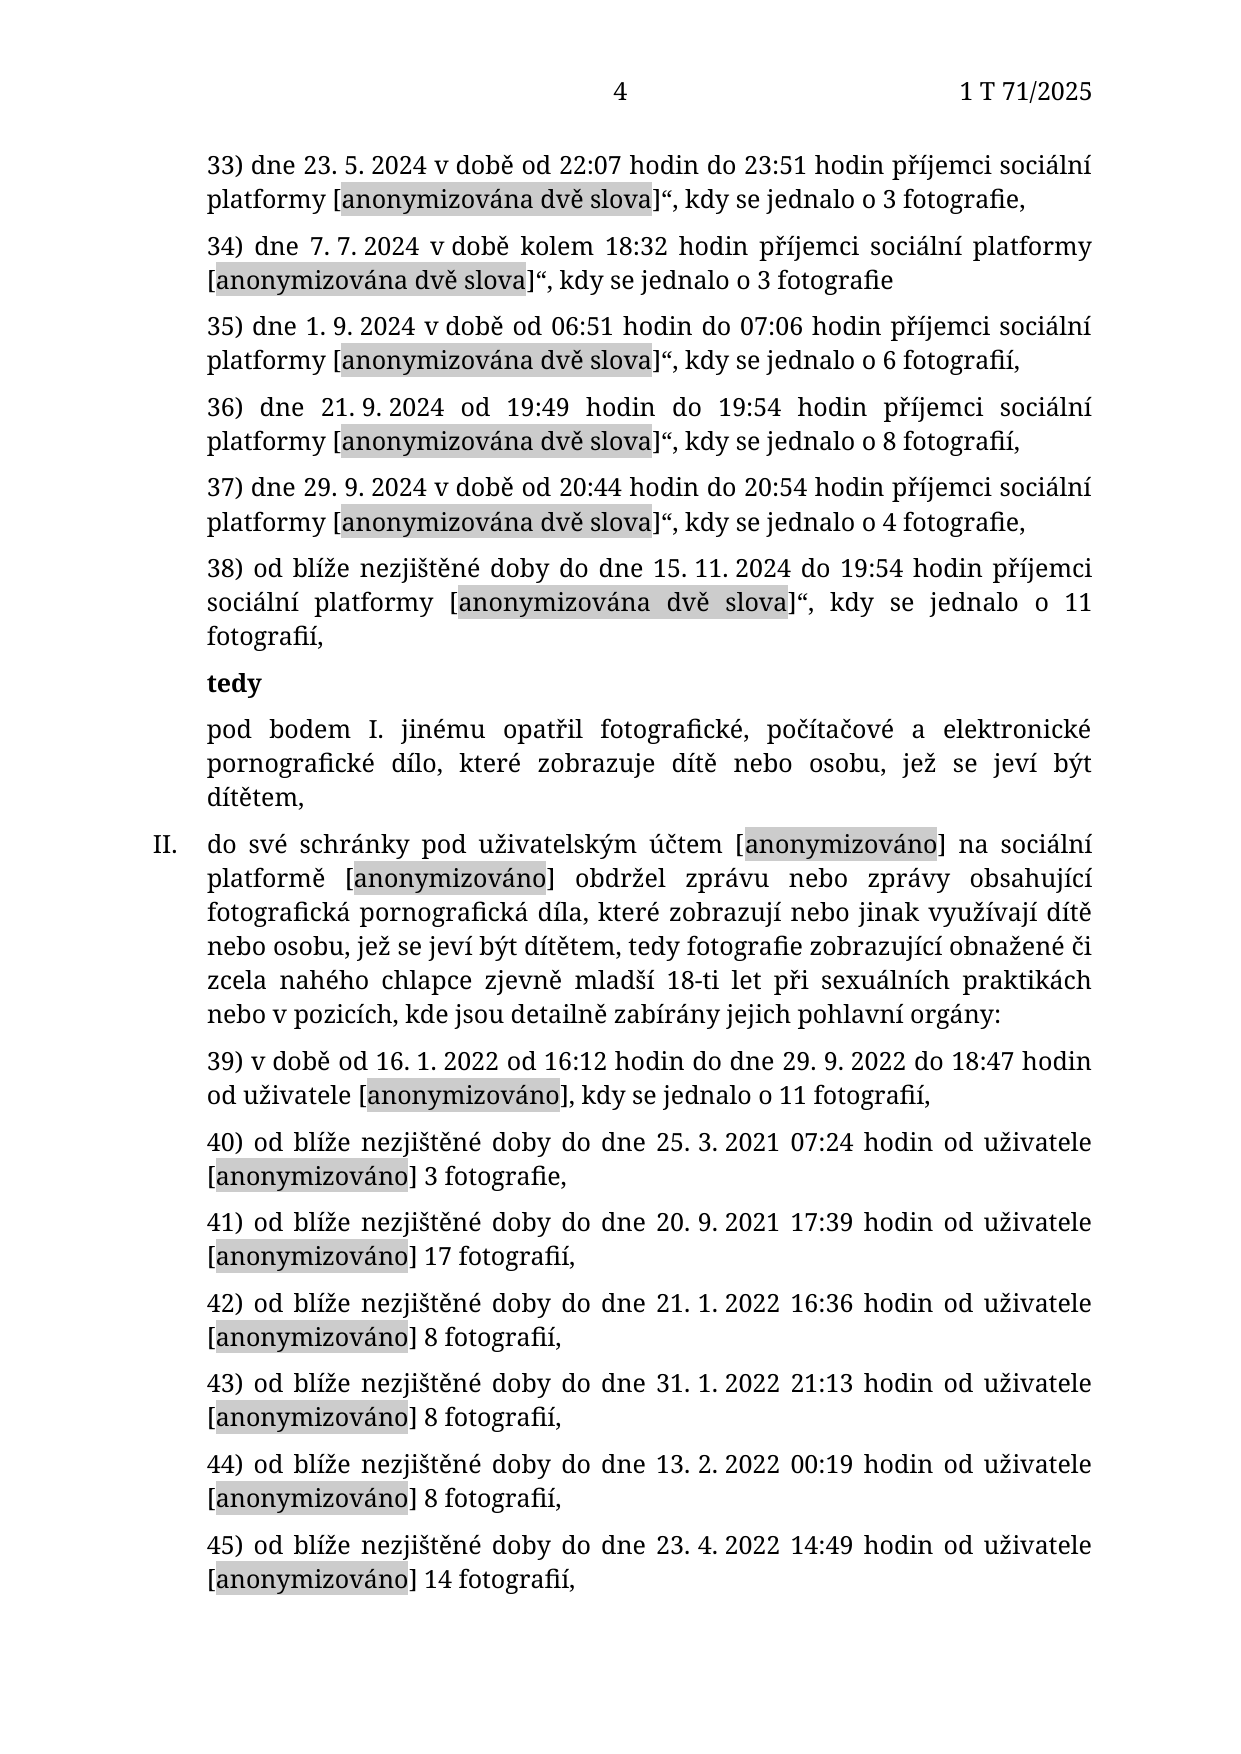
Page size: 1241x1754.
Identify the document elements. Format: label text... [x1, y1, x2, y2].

text 43) od blíže nezjištěné doby do dne 31. 1. 2022 21:13 hodin od uživatele [anonymizováno] 8 fotografií, [207, 1366, 1093, 1434]
text 41) od blíže nezjištěné doby do dne 20. 9. 2021 17:39 hodin od uživatele [anonymizováno] 17 fotografií, [207, 1205, 1093, 1273]
text 35) dne 1. 9. 2024 v době od 06:51 hodin do 07:06 hodin příjemci sociální platformy [anonymizována dvě slova]“, kdy se jednalo o 6 fotografií, [207, 309, 1093, 377]
text 38) od blíže nezjištěné doby do dne 15. 11. 2024 do 19:54 hodin příjemci sociální platformy [anonymizována dvě slova]“, kdy se jednalo o 11 fotografií, [207, 551, 1093, 653]
text 42) od blíže nezjištěné doby do dne 21. 1. 2022 16:36 hodin od uživatele [anonymizováno] 8 fotografií, [207, 1285, 1093, 1353]
text 37) dne 29. 9. 2024 v době od 20:44 hodin do 20:54 hodin příjemci sociální platformy [anonymizována dvě slova]“, kdy se jednalo o 4 fotografie, [207, 470, 1093, 538]
text 34) dne 7. 7. 2024 v době kolem 18:32 hodin příjemci sociální platformy [anonymizována dvě slova]“, kdy se jednalo o 3 fotografie [207, 228, 1093, 296]
text tedy [207, 665, 1093, 699]
text 40) od blíže nezjištěné doby do dne 25. 3. 2021 07:24 hodin od uživatele [anonymizováno] 3 fotografie, [207, 1124, 1093, 1192]
text 36) dne 21. 9. 2024 od 19:49 hodin do 19:54 hodin příjemci sociální platformy [anonymizována dvě slova]“, kdy se jednalo o 8 fotografií, [207, 389, 1093, 458]
text 45) od blíže nezjištěné doby do dne 23. 4. 2022 14:49 hodin od uživatele [anonymizováno] 14 fotografií, [207, 1527, 1093, 1595]
text pod bodem I. jinému opatřil fotografické, počítačové a elektronické pornografické dílo, které zobrazuje dítě nebo osobu, jež se jeví být dítětem, [207, 712, 1093, 814]
text do své schránky pod uživatelským účtem [anonymizováno] na sociální platformě [anonymizováno] obdržel zprávu nebo zprávy obsahující fotografická pornografická díla, které zobrazují nebo jinak využívají dítě nebo osobu, jež se jeví být dítětem, tedy fotografie zobrazující obnažené či zcela nahého chlapce zjevně mladší 18-ti let při sexuálních praktikách nebo v pozicích, kde jsou detailně zabírány jejich pohlavní orgány: [177, 827, 1093, 1031]
text 39) v době od 16. 1. 2022 od 16:12 hodin do dne 29. 9. 2022 do 18:47 hodin od uživatele [anonymizováno], kdy se jednalo o 11 fotografií, [207, 1043, 1093, 1112]
text 44) od blíže nezjištěné doby do dne 13. 2. 2022 00:19 hodin od uživatele [anonymizováno] 8 fotografií, [207, 1447, 1093, 1515]
text 33) dne 23. 5. 2024 v době od 22:07 hodin do 23:51 hodin příjemci sociální platformy [anonymizována dvě slova]“, kdy se jednalo o 3 fotografie, [207, 148, 1093, 216]
